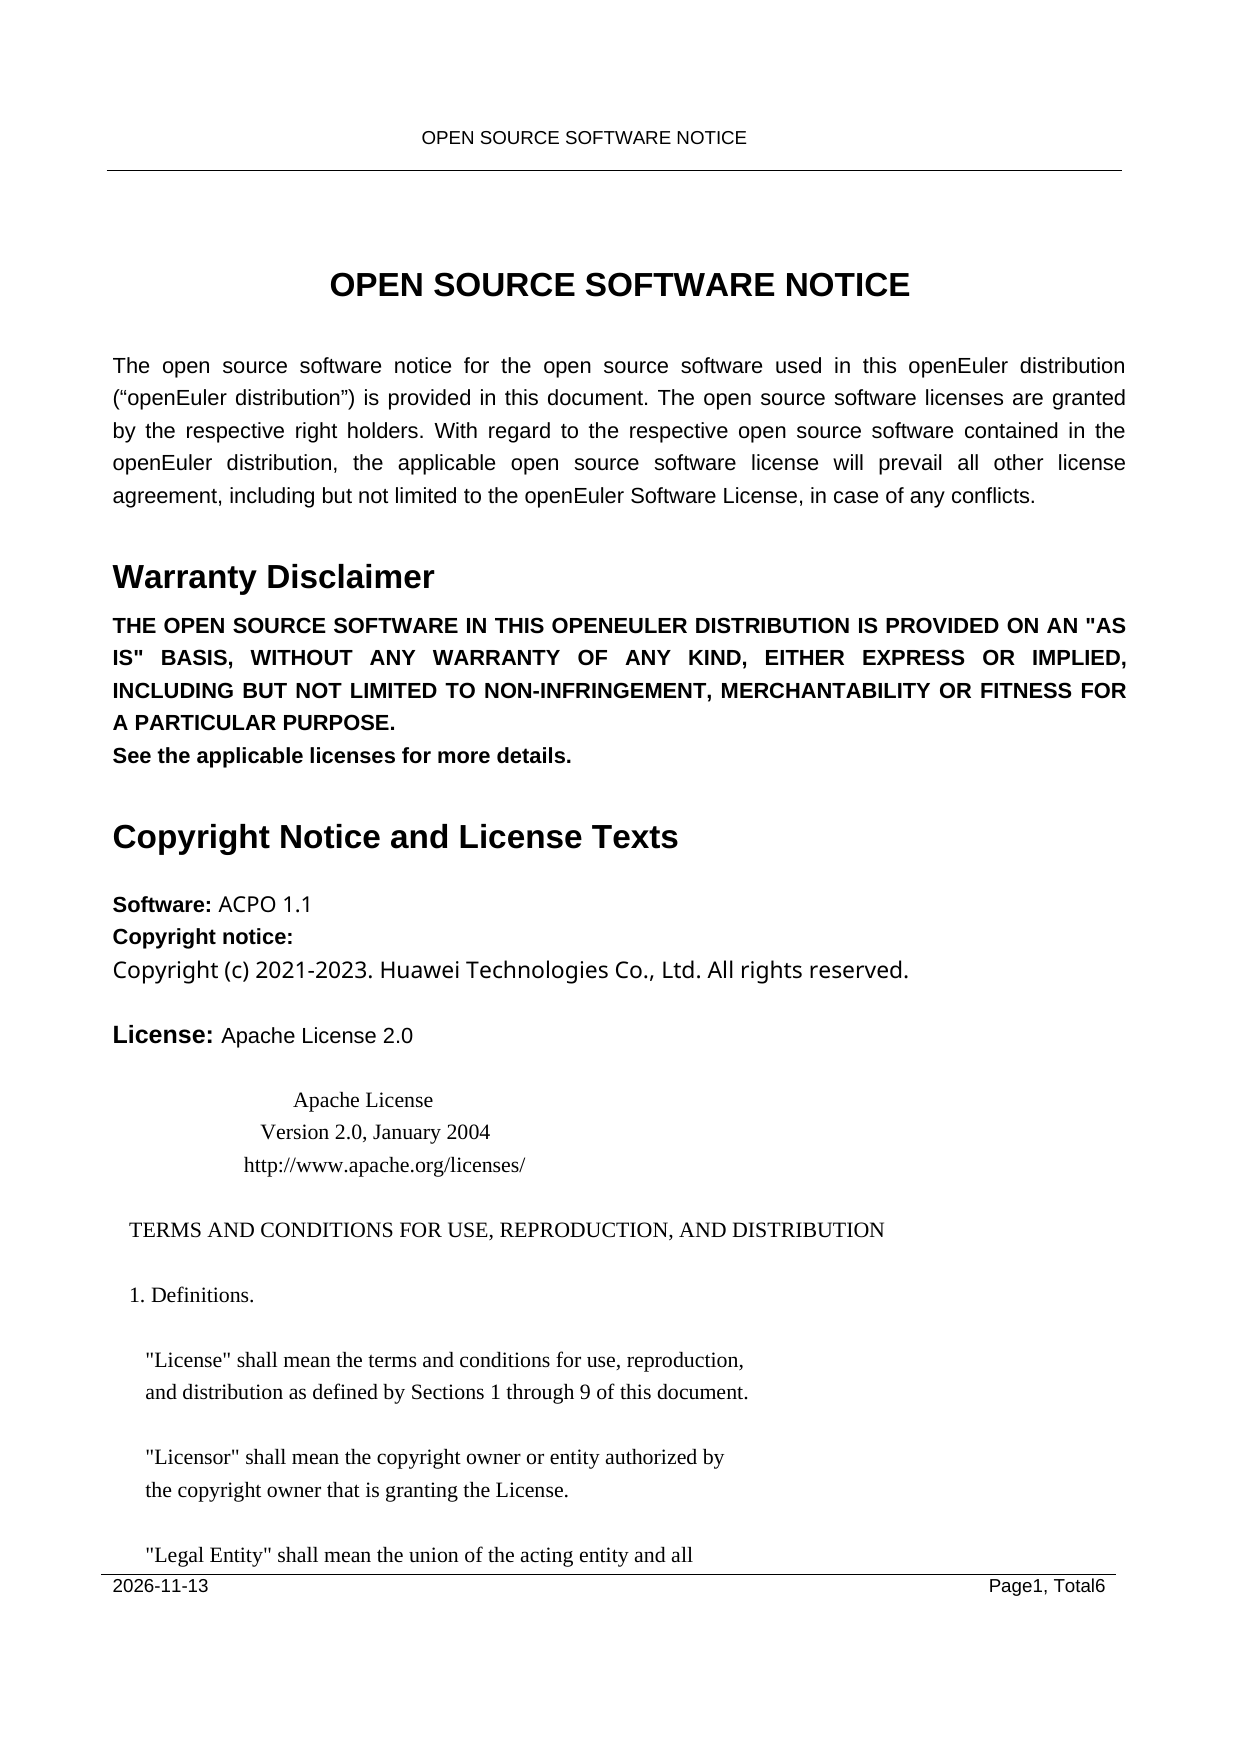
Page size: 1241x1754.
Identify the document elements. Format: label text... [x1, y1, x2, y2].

text OPEN SOURCE SOFTWARE NOTICE [112, 251, 1128, 316]
text Software: ACPO 1.1 [112, 888, 1128, 921]
text Warranty Disclaimer [112, 544, 1128, 609]
text Copyright (c) 2021-2023. Huawei Technologies Co., Ltd. All rights reserved. [112, 953, 1128, 1018]
text License: Apache License 2.0 [112, 1018, 1128, 1051]
text Copyright Notice and License Texts [112, 804, 1128, 869]
text Copyright notice: [112, 921, 1128, 953]
text The open source software notice for the open source software used in this openEuler distribution (“openEuler distribution”) is provided in this document. The open source software licenses are granted by the respective right holders. With regard to the respective open source software contained in the openEuler distribution, the applicable open source software license will prevail all other license agreement, including but not limited to the openEuler Software License, in case of any conflicts. [112, 349, 1128, 511]
text THE OPEN SOURCE SOFTWARE IN THIS OPENEULER DISTRIBUTION IS PROVIDED ON AN "AS IS" BASIS, WITHOUT ANY WARRANTY OF ANY KIND, EITHER EXPRESS OR IMPLIED, INCLUDING BUT NOT LIMITED TO NON-INFRINGEMENT, MERCHANTABILITY OR FITNESS FOR A PARTICULAR PURPOSE. See the applicable licenses for more details. [112, 609, 1128, 771]
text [112, 1051, 1128, 1571]
